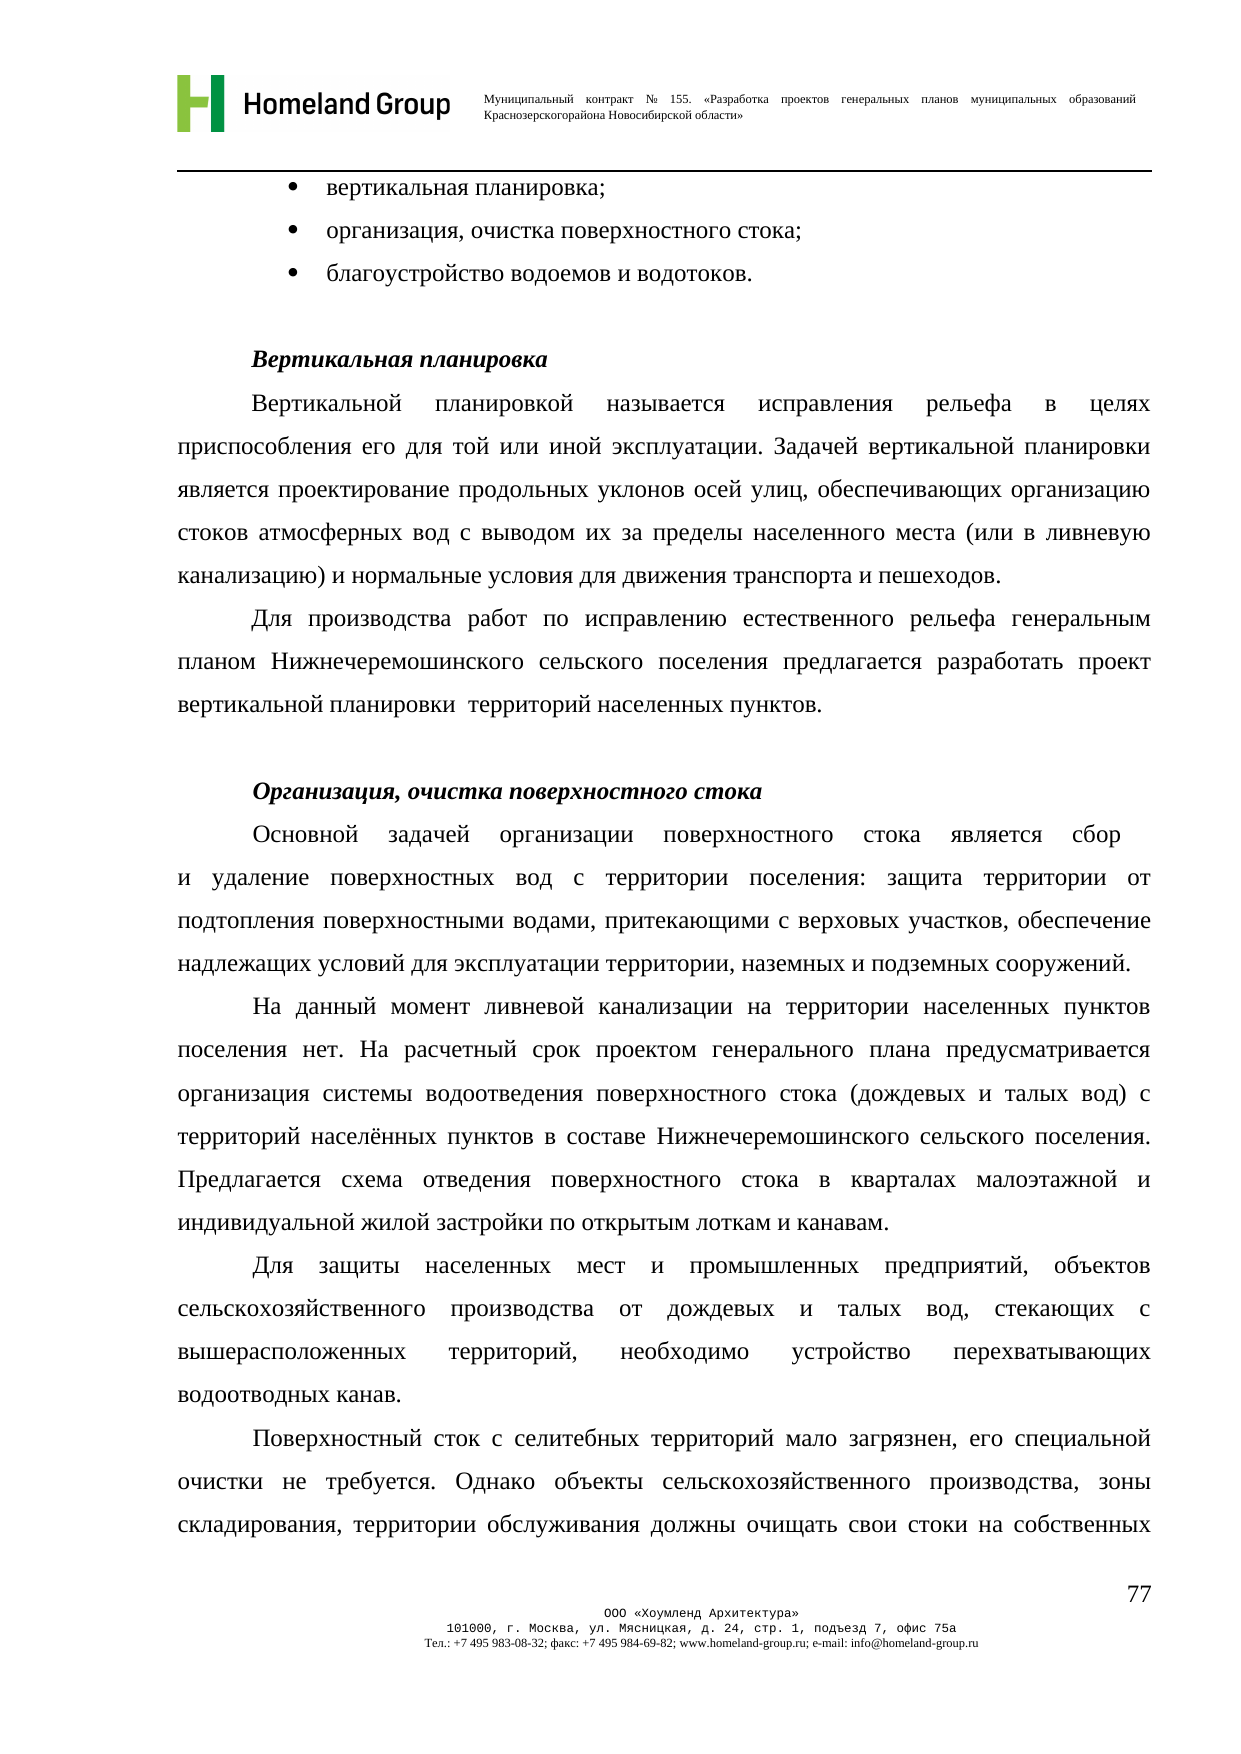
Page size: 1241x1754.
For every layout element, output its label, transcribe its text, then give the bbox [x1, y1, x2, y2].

text Основной задачей организации поверхностного стока является сбор и удаление поверхностных вод с территории поселения: защита территории от подтопления поверхностными водами, притекающими с верховых участков, обеспечение надлежащих условий для эксплуатации территории, наземных и подземных сооружений. [177, 819, 1152, 977]
text На данный момент ливневой канализации на территории населенных пунктов поселения нет. На расчетный срок проектом генерального плана предусматривается организация системы водоотведения поверхностного стока (дождевых и талых вод) с территорий населённых пунктов в составе Нижнечеремошинского сельского поселения. Предлагается схема отведения поверхностного стока в кварталах малоэтажной и индивидуальной жилой застройки по открытым лоткам и канавам. [177, 991, 1152, 1236]
text Для производства работ по исправлению естественного рельефа генеральным планом Нижнечеремошинского сельского поселения предлагается разработать проект вертикальной планировки территорий населенных пунктов. [177, 603, 1152, 718]
list благоустройство водоемов и водотоков. [288, 258, 1152, 287]
text Организация, очистка поверхностного стока [177, 776, 1152, 804]
text Вертикальной планировкой называется исправления рельефа в целях приспособления его для той или иной эксплуатации. Задачей вертикальной планировки является проектирование продольных уклонов осей улиц, обеспечивающих организацию стоков атмосферных вод с выводом их за пределы населенного места (или в ливневую канализацию) и нормальные условия для движения транспорта и пешеходов. [177, 388, 1152, 589]
list вертикальная планировка; [288, 172, 1152, 201]
list организация, очистка поверхностного стока; [288, 215, 1152, 244]
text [177, 1423, 1152, 1538]
text Для защиты населенных мест и промышленных предприятий, объектов сельскохозяйственного производства от дождевых и талых вод, стекающих с вышерасположенных территорий, необходимо устройство перехватывающих водоотводных канав. [177, 1250, 1152, 1408]
text Вертикальная планировка [177, 344, 1152, 373]
picture [177, 75, 450, 132]
